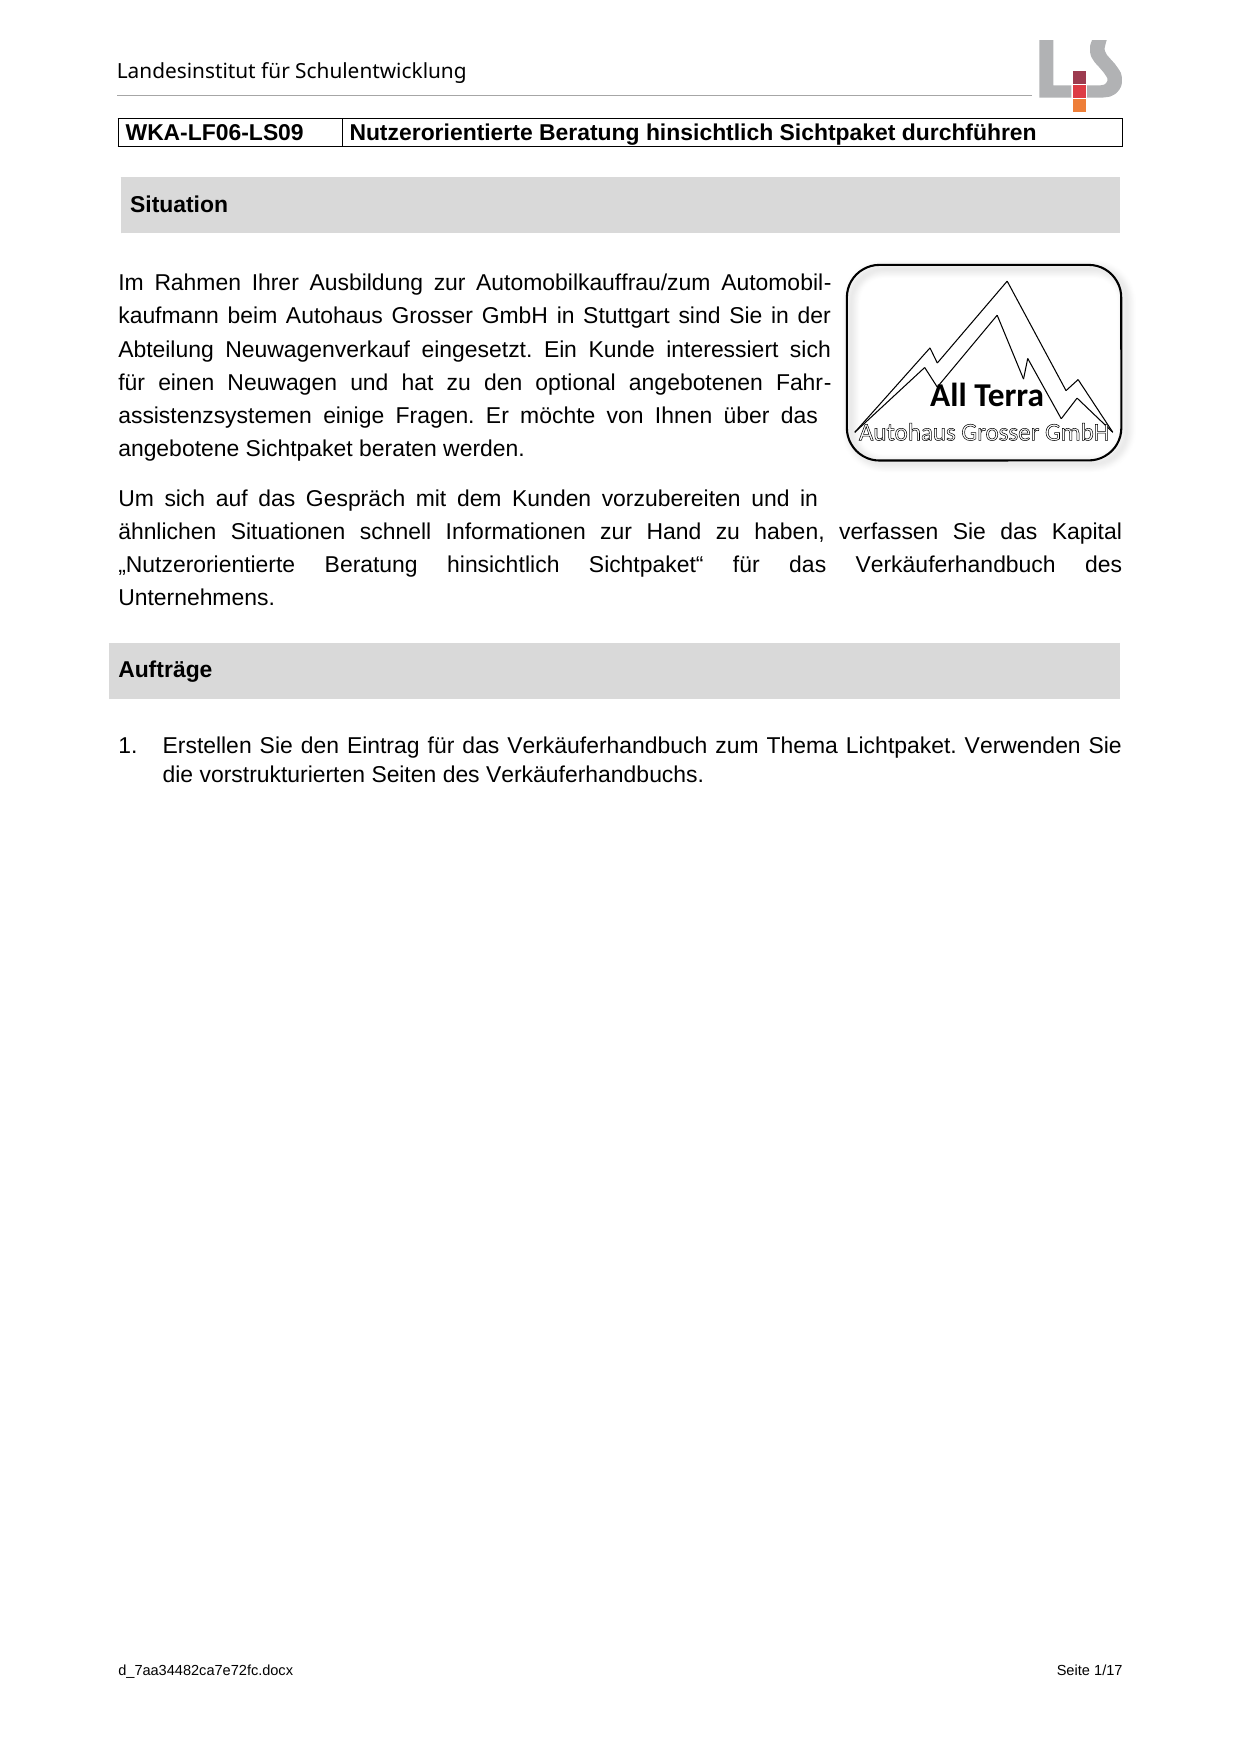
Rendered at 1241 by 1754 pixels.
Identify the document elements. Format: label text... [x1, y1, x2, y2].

text Im Rahmen Ihrer Ausbildung zur Automobilkauffrau/zum Automobilkaufmann beim Autohaus Grosser GmbH in Stuttgart sind Sie in der Abteilung Neuwagenverkauf eingesetzt. Ein Kunde interessiert sich für einen Neuwagen und hat zu den optional angebotenen Fahrassistenzsystemen einige Fragen. Er möchte von Ihnen über das angebotene Sichtpaket beraten werden. [118, 264, 1122, 463]
table_header WKA-LF06-LS09 [119, 119, 342, 146]
table_header Nutzerorientierte Beratung hinsichtlich Sichtpaket durchführen [343, 119, 1122, 146]
text Situation [122, 178, 1119, 232]
text Um sich auf das Gespräch mit dem Kunden vorzubereiten und in ähnlichen Situationen schnell Informationen zur Hand zu haben, verfassen Sie das Kapital „Nutzerorientierte Beratung hinsichtlich Sichtpaket“ für das Verkäuferhandbuch des Unternehmens. [118, 480, 1122, 612]
list Erstellen Sie den Eintrag für das Verkäuferhandbuch zum Thema Lichtpaket. Verwenden Sie die vorstrukturierten Seiten des Verkäuferhandbuchs. [118, 732, 1122, 787]
text Aufträge [110, 644, 1119, 698]
